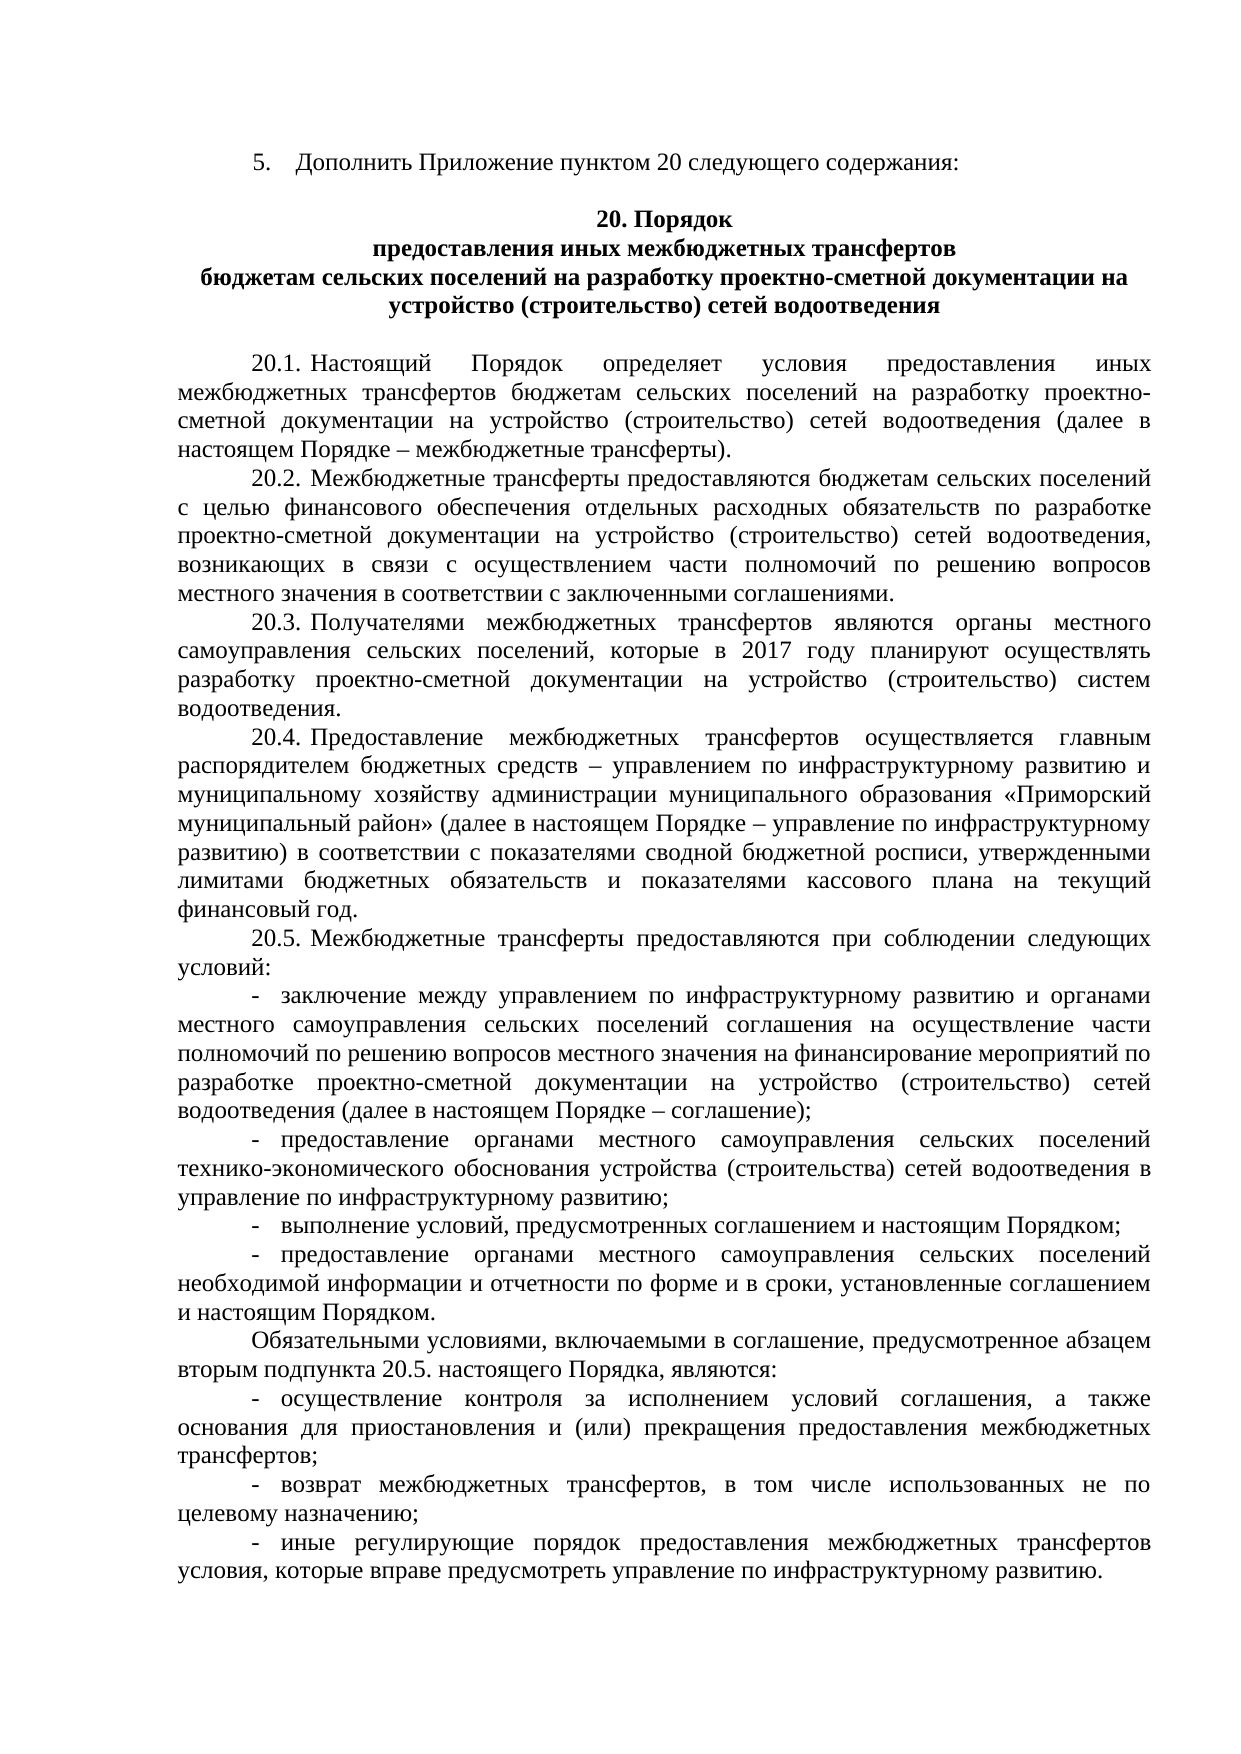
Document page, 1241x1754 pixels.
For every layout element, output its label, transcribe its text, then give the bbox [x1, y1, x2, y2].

text бюджетам сельских поселений на разработку проектно-сметной документации на устройство (строительство) сетей водоотведения [177, 262, 1152, 319]
text - предоставление органами местного самоуправления сельских поселений необходимой информации и отчетности по форме и в сроки, установленные соглашением и настоящим Порядком. [177, 1239, 1152, 1326]
text 20.3. Получателями межбюджетных трансфертов являются органы местного самоуправления сельских поселений, которые в 2017 году планируют осуществлять разработку проектно-сметной документации на устройство (строительство) систем водоотведения. [177, 607, 1152, 722]
text - выполнение условий, предусмотренных соглашением и настоящим Порядком; [177, 1211, 1152, 1239]
text 20.4. Предоставление межбюджетных трансфертов осуществляется главным распорядителем бюджетных средств – управлением по инфраструктурному развитию и муниципальному хозяйству администрации муниципального образования «Приморский муниципальный район» (далее в настоящем Порядке – управление по инфраструктурному развитию) в соответствии с показателями сводной бюджетной росписи, утвержденными лимитами бюджетных обязательств и показателями кассового плана на текущий финансовый год. [177, 722, 1152, 923]
text 20. Порядок [177, 204, 1152, 233]
text предоставления иных межбюджетных трансфертов [177, 233, 1152, 262]
text 20.2. Межбюджетные трансферты предоставляются бюджетам сельских поселений с целью финансового обеспечения отдельных расходных обязательств по разработке проектно-сметной документации на устройство (строительство) сетей водоотведения, возникающих в связи с осуществлением части полномочий по решению вопросов местного значения в соответствии с заключенными соглашениями. [177, 463, 1152, 607]
text - заключение между управлением по инфраструктурному развитию и органами местного самоуправления сельских поселений соглашения на осуществление части полномочий по решению вопросов местного значения на финансирование мероприятий по разработке проектно-сметной документации на устройство (строительство) сетей водоотведения (далее в настоящем Порядке – соглашение); [177, 981, 1152, 1124]
text - осуществление контроля за исполнением условий соглашения, а также основания для приостановления и (или) прекращения предоставления межбюджетных трансфертов; [177, 1383, 1152, 1469]
text - возврат межбюджетных трансфертов, в том числе использованных не по целевому назначению; [177, 1469, 1152, 1527]
text - предоставление органами местного самоуправления сельских поселений технико-экономического обоснования устройства (строительства) сетей водоотведения в управление по инфраструктурному развитию; [177, 1124, 1152, 1211]
text 5. Дополнить Приложение пунктом 20 следующего содержания: [177, 147, 1152, 176]
text - иные регулирующие порядок предоставления межбюджетных трансфертов условия, которые вправе предусмотреть управление по инфраструктурному развитию. [177, 1527, 1152, 1584]
text 20.5. Межбюджетные трансферты предоставляются при соблюдении следующих условий: [177, 923, 1152, 981]
text Обязательными условиями, включаемыми в соглашение, предусмотренное абзацем вторым подпункта 20.5. настоящего Порядка, являются: [177, 1326, 1152, 1383]
text 20.1. Настоящий Порядок определяет условия предоставления иных межбюджетных трансфертов бюджетам сельских поселений на разработку проектно-сметной документации на устройство (строительство) сетей водоотведения (далее в настоящем Порядке – межбюджетные трансферты). [177, 348, 1152, 463]
